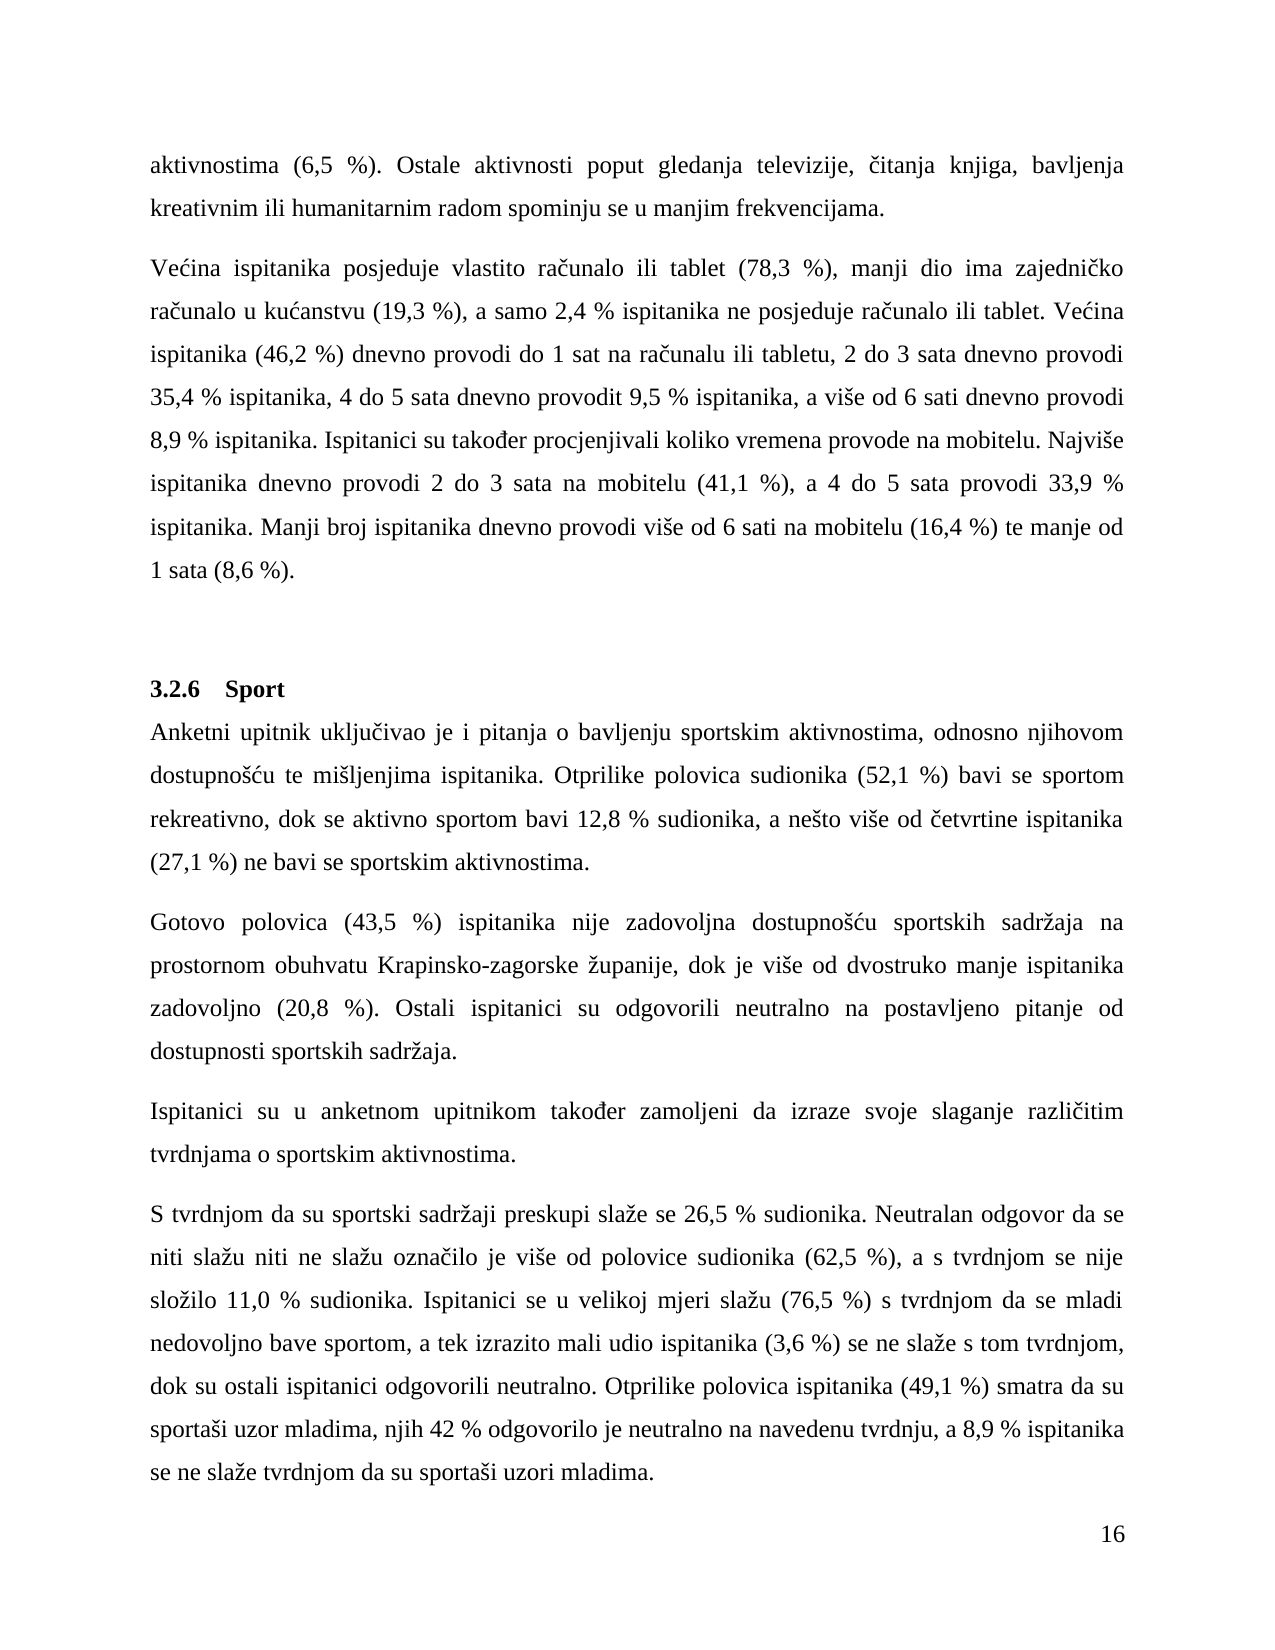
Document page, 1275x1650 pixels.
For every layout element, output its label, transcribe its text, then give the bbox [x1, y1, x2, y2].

text Većina ispitanika posjeduje vlastito računalo ili tablet (78,3 %), manji dio ima zajedničko računalo u kućanstvu (19,3 %), a samo 2,4 % ispitanika ne posjeduje računalo ili tablet. Većina ispitanika (46,2 %) dnevno provodi do 1 sat na računalu ili tabletu, 2 do 3 sata dnevno provodi 35,4 % ispitanika, 4 do 5 sata dnevno provodit 9,5 % ispitanika, a više od 6 sati dnevno provodi 8,9 % ispitanika. Ispitanici su također procjenjivali koliko vremena provode na mobitelu. Najviše ispitanika dnevno provodi 2 do 3 sata na mobitelu (41,1 %), a 4 do 5 sata provodi 33,9 % ispitanika. Manji broj ispitanika dnevno provodi više od 6 sati na mobitelu (16,4 %) te manje od 1 sata (8,6 %). [150, 253, 1125, 583]
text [150, 150, 1125, 222]
text Ispitanici su u anketnom upitnikom također zamoljeni da izraze svoje slaganje različitim tvrdnjama o sportskim aktivnostima. [150, 1096, 1125, 1168]
text Gotovo polovica (43,5 %) ispitanika nije zadovoljna dostupnošću sportskih sadržaja na prostornom obuhvatu Krapinsko-zagorske županije, dok je više od dvostruko manje ispitanika zadovoljno (20,8 %). Ostali ispitanici su odgovorili neutralno na postavljeno pitanje od dostupnosti sportskih sadržaja. [150, 907, 1125, 1065]
text Anketni upitnik uključivao je i pitanja o bavljenju sportskim aktivnostima, odnosno njihovom dostupnošću te mišljenjima ispitanika. Otprilike polovica sudionika (52,1 %) bavi se sportom rekreativno, dok se aktivno sportom bavi 12,8 % sudionika, a nešto više od četvrtine ispitanika (27,1 %) ne bavi se sportskim aktivnostima. [150, 717, 1125, 876]
text S tvrdnjom da su sportski sadržaji preskupi slaže se 26,5 % sudionika. Neutralan odgovor da se niti slažu niti ne slažu označilo je više od polovice sudionika (62,5 %), a s tvrdnjom se nije složilo 11,0 % sudionika. Ispitanici se u velikoj mjeri slažu (76,5 %) s tvrdnjom da se mladi nedovoljno bave sportom, a tek izrazito mali udio ispitanika (3,6 %) se ne slaže s tom tvrdnjom, dok su ostali ispitanici odgovorili neutralno. Otprilike polovica ispitanika (49,1 %) smatra da su sportaši uzor mladima, njih 42 % odgovorilo je neutralno na navedenu tvrdnju, a 8,9 % ispitanika se ne slaže tvrdnjom da su sportaši uzori mladima. [150, 1199, 1125, 1486]
subtitle Sport [150, 674, 1125, 703]
